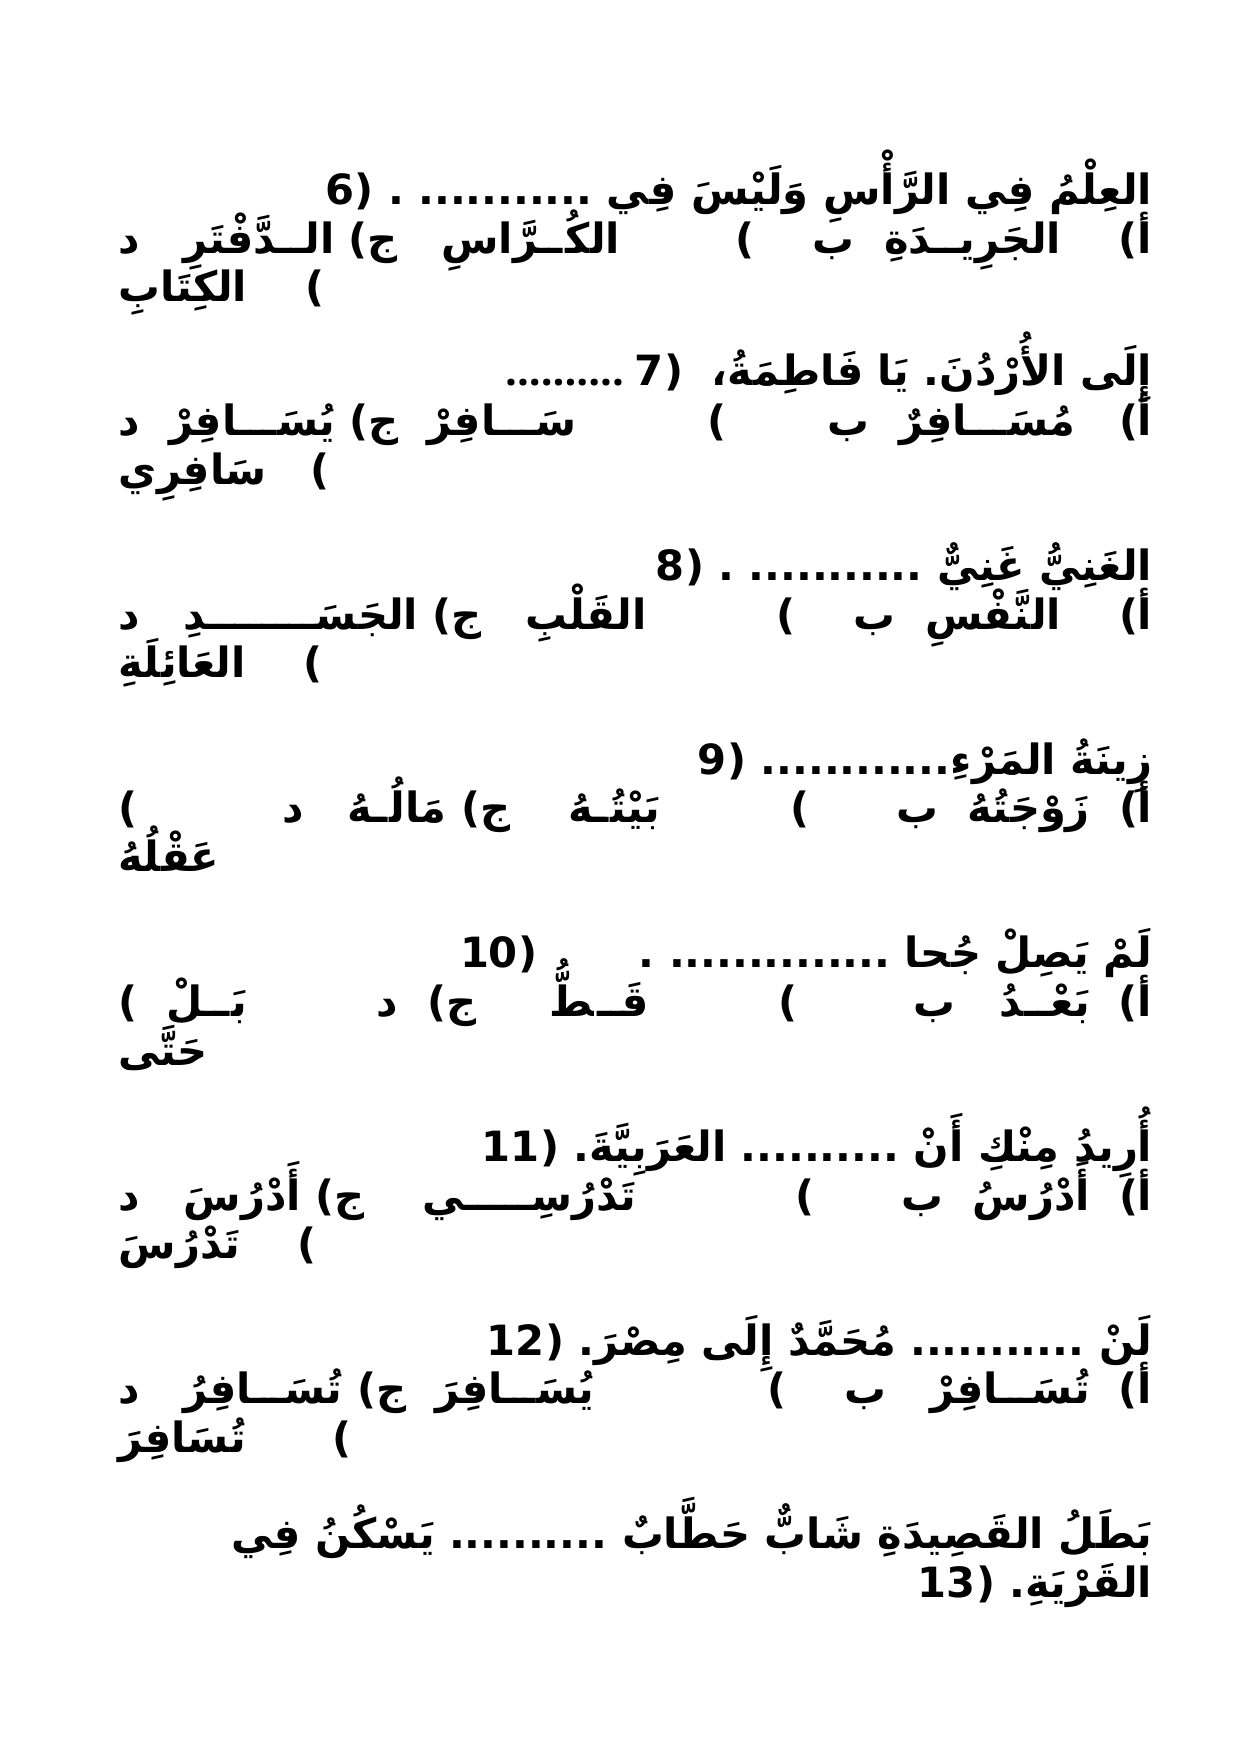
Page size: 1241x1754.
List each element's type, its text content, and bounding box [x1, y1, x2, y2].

text لَمْ يَصِلْ جُحا .............. . (10 [118, 929, 1152, 978]
text العِلْمُ فِي الرَّأْسِ وَلَيْسَ فِي ........... . (6 [118, 166, 1152, 214]
text زِينَةُ المَرْءِ............ (9 [118, 736, 1152, 784]
text أ) مُسَافِرٌ ب ) سَافِرْ ج) يُسَافِرْ د ) سَافِرِي [118, 397, 1152, 494]
text بَطَلُ القَصِيدَةِ شَابٌّ حَطَّابٌ .......... يَسْكُنُ فِي القَرْيَةِ. (13 [118, 1510, 1152, 1607]
text لَنْ ........... مُحَمَّدٌ إِلَى مِصْرَ. (12 [118, 1316, 1152, 1365]
text أُرِيدُ مِنْكِ أَنْ .......... العَرَبِيَّةَ. (11 [118, 1123, 1152, 1171]
text أ) أَدْرُسُ ب ) تَدْرُسِي ج) أَدْرُسَ د ) تَدْرُسَ [118, 1171, 1152, 1268]
text أ) زَوْجَتُهُ ب ) بَيْتُهُ ج) مَالُهُ د ) عَقْلُهُ [118, 784, 1152, 881]
text أ) الجَرِيدَةِ ب ) الكُرَّاسِ ج) الدَّفْتَرِ د ) الكِتَابِ [118, 214, 1152, 312]
text أ) بَعْدُ ب ) قَطُّ ج) د بَلْ ) حَتَّى [118, 978, 1152, 1075]
text أ) النَّفْسِ ب ) القَلْبِ ج) الجَسَدِ د ) العَائِلَةِ [118, 591, 1152, 688]
text أ) تُسَافِرْ ب ) يُسَافِرَ ج) تُسَافِرُ د ) تُسَافِرَ [118, 1365, 1152, 1462]
text .......... إِلَى الأُرْدُنَ. يَا فَاطِمَةُ، (7 [118, 340, 1152, 397]
text الغَنِيُّ غَنِيٌّ ........... . (8 [118, 542, 1152, 591]
